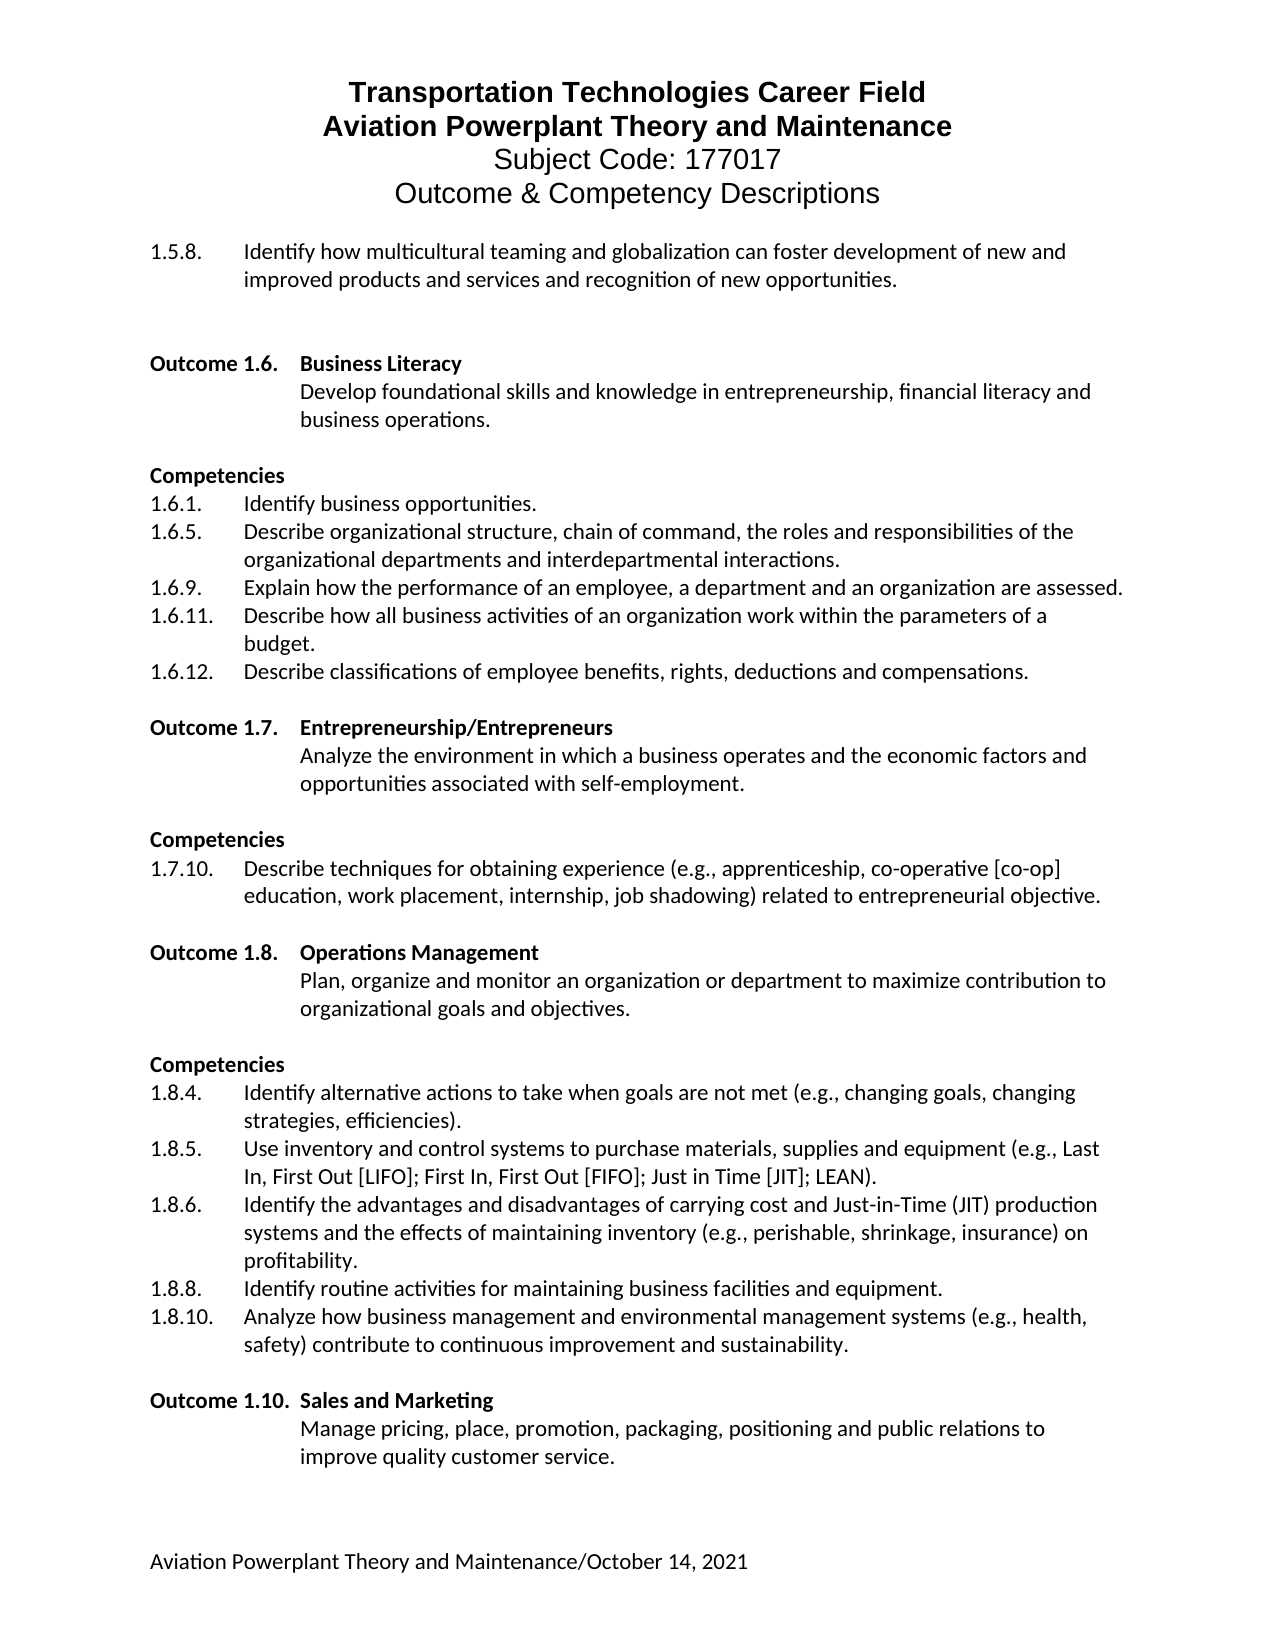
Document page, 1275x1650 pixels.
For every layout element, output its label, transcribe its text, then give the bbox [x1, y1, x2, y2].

text 1.8.4. Identify alternative actions to take when goals are not met (e.g., changing goals, changing strategies, efficiencies). [150, 1078, 1125, 1134]
text 1.6.9. Explain how the performance of an employee, a department and an organization are assessed. [150, 573, 1125, 601]
text Competencies [150, 461, 1125, 489]
text Outcome 1.7. Entrepreneurship/Entrepreneurs [150, 713, 1125, 742]
text Competencies [150, 826, 1125, 854]
text Plan, organize and monitor an organization or department to maximize contribution to organizational goals and objectives. [300, 966, 1125, 1022]
text 1.8.8. Identify routine activities for maintaining business facilities and equipment. [150, 1274, 1125, 1302]
text 1.8.6. Identify the advantages and disadvantages of carrying cost and Just-in-Time (JIT) production systems and the effects of maintaining inventory (e.g., perishable, shrinkage, insurance) on profitability. [150, 1190, 1125, 1274]
text Competencies [150, 1050, 1125, 1078]
text 1.6.11. Describe how all business activities of an organization work within the parameters of a budget. [150, 601, 1125, 657]
text Outcome 1.8. Operations Management [150, 938, 1125, 966]
text Manage pricing, place, promotion, packaging, positioning and public relations to improve quality customer service. [300, 1414, 1125, 1470]
text 1.8.5. Use inventory and control systems to purchase materials, supplies and equipment (e.g., Last In, First Out [LIFO]; First In, First Out [FIFO]; Just in Time [JIT]; LEAN). [150, 1134, 1125, 1190]
text Analyze the environment in which a business operates and the economic factors and opportunities associated with self-employment. [300, 742, 1125, 798]
text 1.8.10. Analyze how business management and environmental management systems (e.g., health, safety) contribute to continuous improvement and sustainability. [150, 1302, 1125, 1358]
text 1.6.5. Describe organizational structure, chain of command, the roles and responsibilities of the organizational departments and interdepartmental interactions. [150, 517, 1125, 573]
text 1.6.12. Describe classifications of employee benefits, rights, deductions and compensations. [150, 657, 1125, 686]
text Outcome 1.10. Sales and Marketing [150, 1386, 1125, 1414]
text 1.5.8. Identify how multicultural teaming and globalization can foster development of new and improved products and services and recognition of new opportunities. [150, 237, 1125, 293]
text 1.7.10. Describe techniques for obtaining experience (e.g., apprenticeship, co-operative [co-op] education, work placement, internship, job shadowing) related to entrepreneurial objective. [150, 854, 1125, 910]
text 1.6.1. Identify business opportunities. [150, 489, 1125, 517]
text Develop foundational skills and knowledge in entrepreneurship, financial literacy and business operations. [300, 377, 1125, 433]
text Outcome 1.6. Business Literacy [150, 349, 1125, 377]
